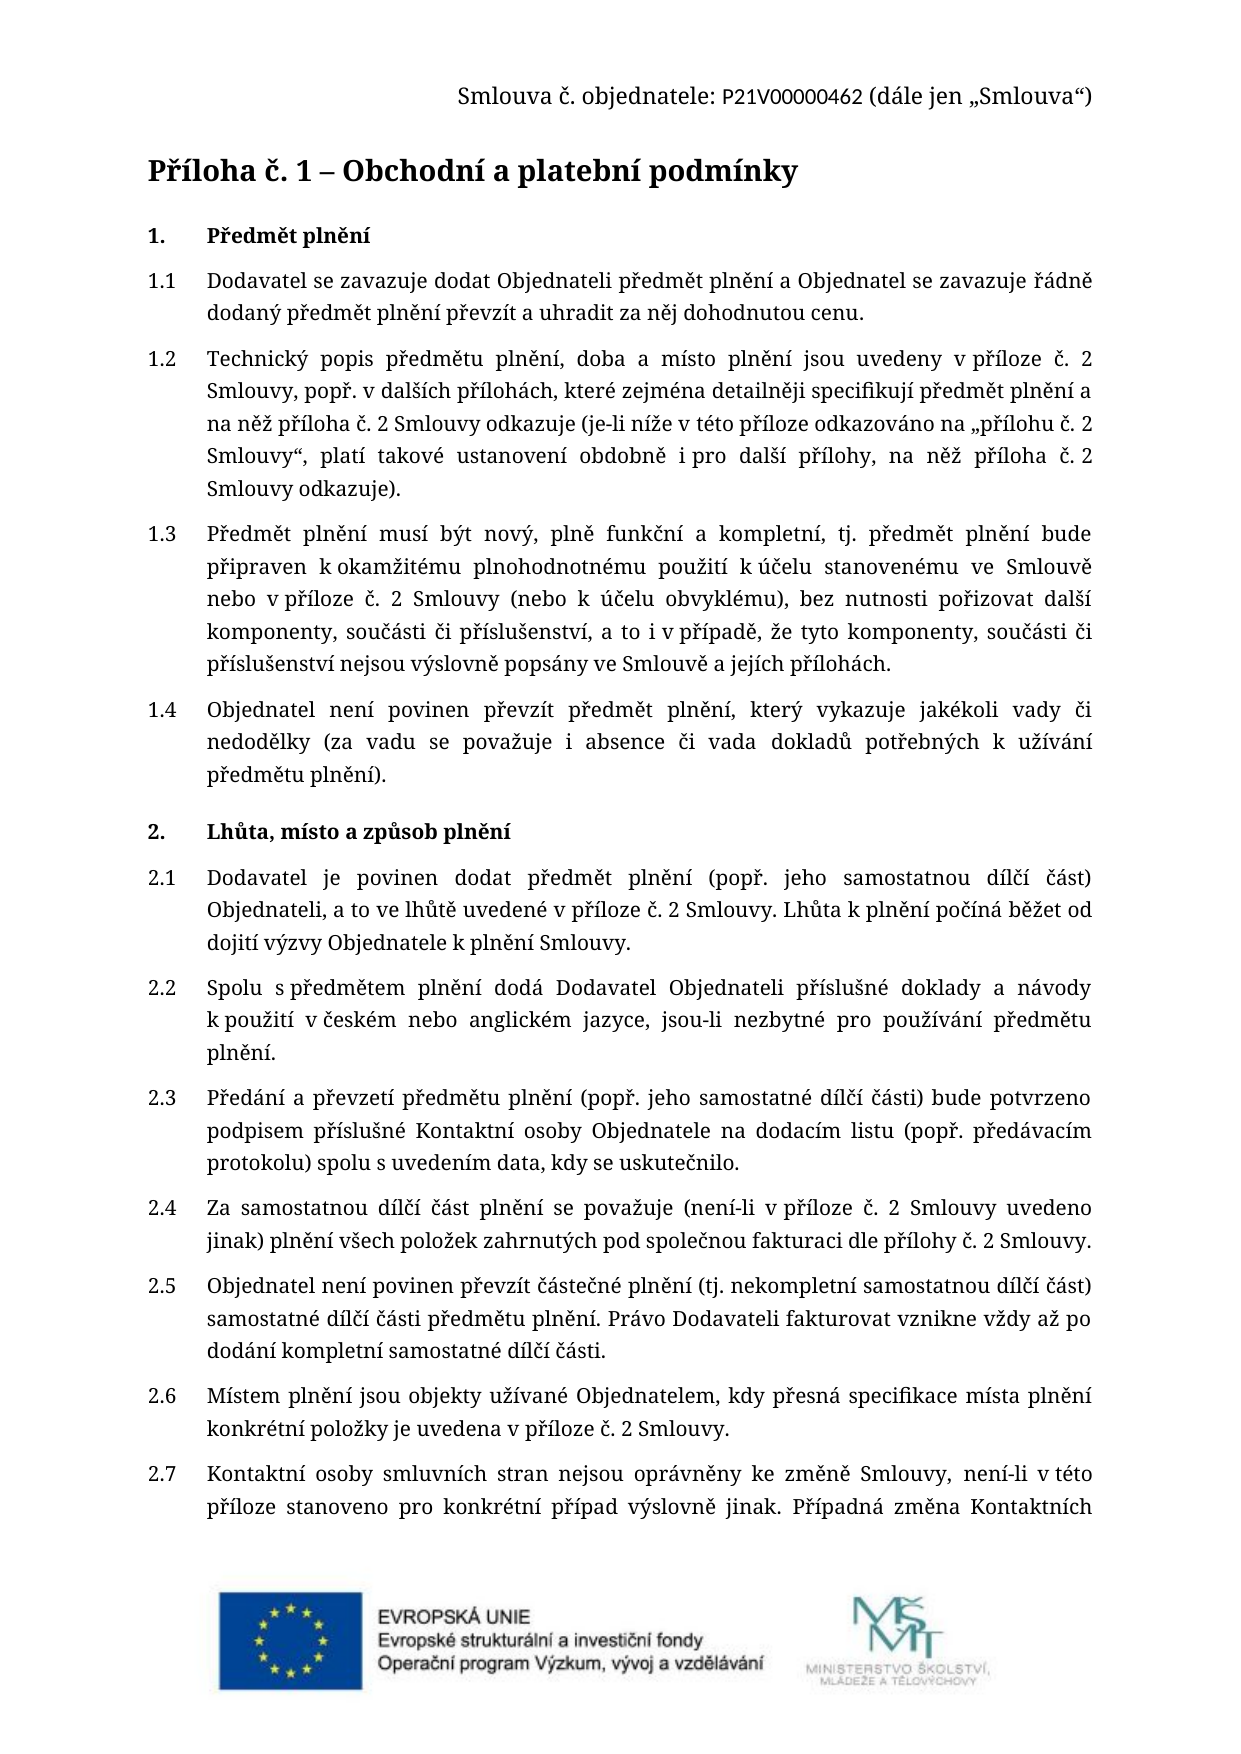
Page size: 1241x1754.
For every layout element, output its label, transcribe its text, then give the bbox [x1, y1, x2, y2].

picture [147, 1544, 1068, 1726]
list Spolu s předmětem plnění dodá Dodavatel Objednateli příslušné doklady a návody k použití v českém nebo anglickém jazyce, jsou-li nezbytné pro používání předmětu plnění. [148, 973, 1093, 1067]
list Místem plnění jsou objekty užívané Objednatelem, kdy přesná specifikace místa plnění konkrétní položky je uvedena v příloze č. 2 Smlouvy. [148, 1382, 1093, 1443]
list Předmět plnění musí být nový, plně funkční a kompletní, tj. předmět plnění bude připraven k okamžitému plnohodnotnému použití k účelu stanovenému ve Smlouvě nebo v příloze č. 2 Smlouvy (nebo k účelu obvyklému), bez nutnosti pořizovat další komponenty, součásti či příslušenství, a to i v případě, že tyto komponenty, součásti či příslušenství nejsou výslovně popsány ve Smlouvě a jejích přílohách. [148, 519, 1093, 678]
list Dodavatel je povinen dodat předmět plnění (popř. jeho samostatnou dílčí část) Objednateli, a to ve lhůtě uvedené v příloze č. 2 Smlouvy. Lhůta k plnění počíná běžet od dojití výzvy Objednatele k plnění Smlouvy. [148, 863, 1093, 956]
text Příloha č. 1 – Obchodní a platební podmínky [148, 150, 1093, 190]
list Technický popis předmětu plnění, doba a místo plnění jsou uvedeny v příloze č. 2 Smlouvy, popř. v dalších přílohách, které zejména detailněji specifikují předmět plnění a na něž příloha č. 2 Smlouvy odkazuje (je-li níže v této příloze odkazováno na „přílohu č. 2 Smlouvy“, platí takové ustanovení obdobně i pro další přílohy, na něž příloha č. 2 Smlouvy odkazuje). [148, 344, 1093, 502]
list Předání a převzetí předmětu plnění (popř. jeho samostatné dílčí části) bude potvrzeno podpisem příslušné Kontaktní osoby Objednatele na dodacím listu (popř. předávacím protokolu) spolu s uvedením data, kdy se uskutečnilo. [148, 1083, 1093, 1177]
list Objednatel není povinen převzít předmět plnění, který vykazuje jakékoli vady či nedodělky (za vadu se považuje i absence či vada dokladů potřebných k užívání předmětu plnění). [148, 695, 1093, 788]
list Lhůta, místo a způsob plnění [148, 817, 1093, 846]
list Za samostatnou dílčí část plnění se považuje (není-li v příloze č. 2 Smlouvy uvedeno jinak) plnění všech položek zahrnutých pod společnou fakturaci dle přílohy č. 2 Smlouvy. [148, 1193, 1093, 1254]
list Předmět plnění [148, 221, 1093, 249]
list Dodavatel se zavazuje dodat Objednateli předmět plnění a Objednatel se zavazuje řádně dodaný předmět plnění převzít a uhradit za něj dohodnutou cenu. [148, 266, 1093, 327]
list Objednatel není povinen převzít částečné plnění (tj. nekompletní samostatnou dílčí část) samostatné dílčí části předmětu plnění. Právo Dodavateli fakturovat vznikne vždy až po dodání kompletní samostatné dílčí části. [148, 1271, 1093, 1365]
